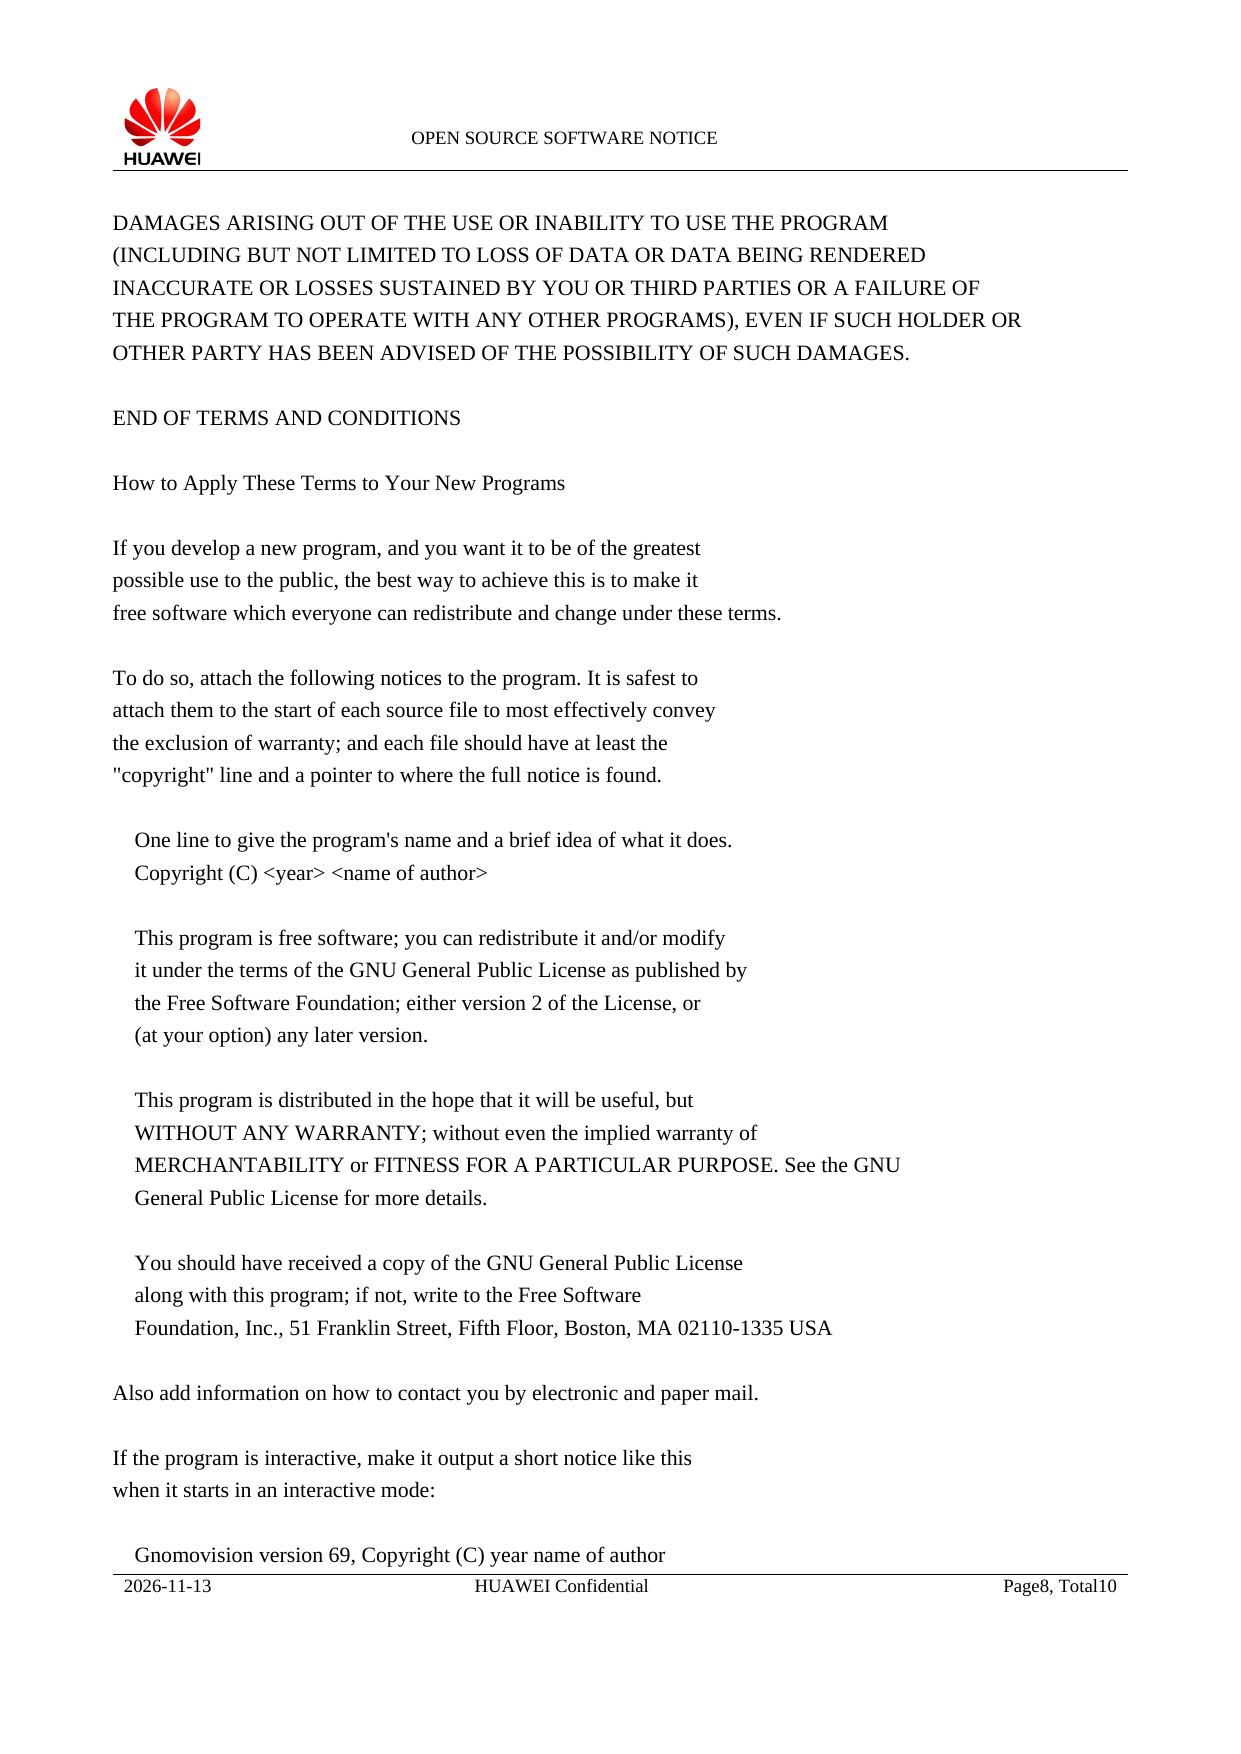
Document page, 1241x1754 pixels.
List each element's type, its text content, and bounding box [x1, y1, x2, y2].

picture [124, 88, 201, 165]
